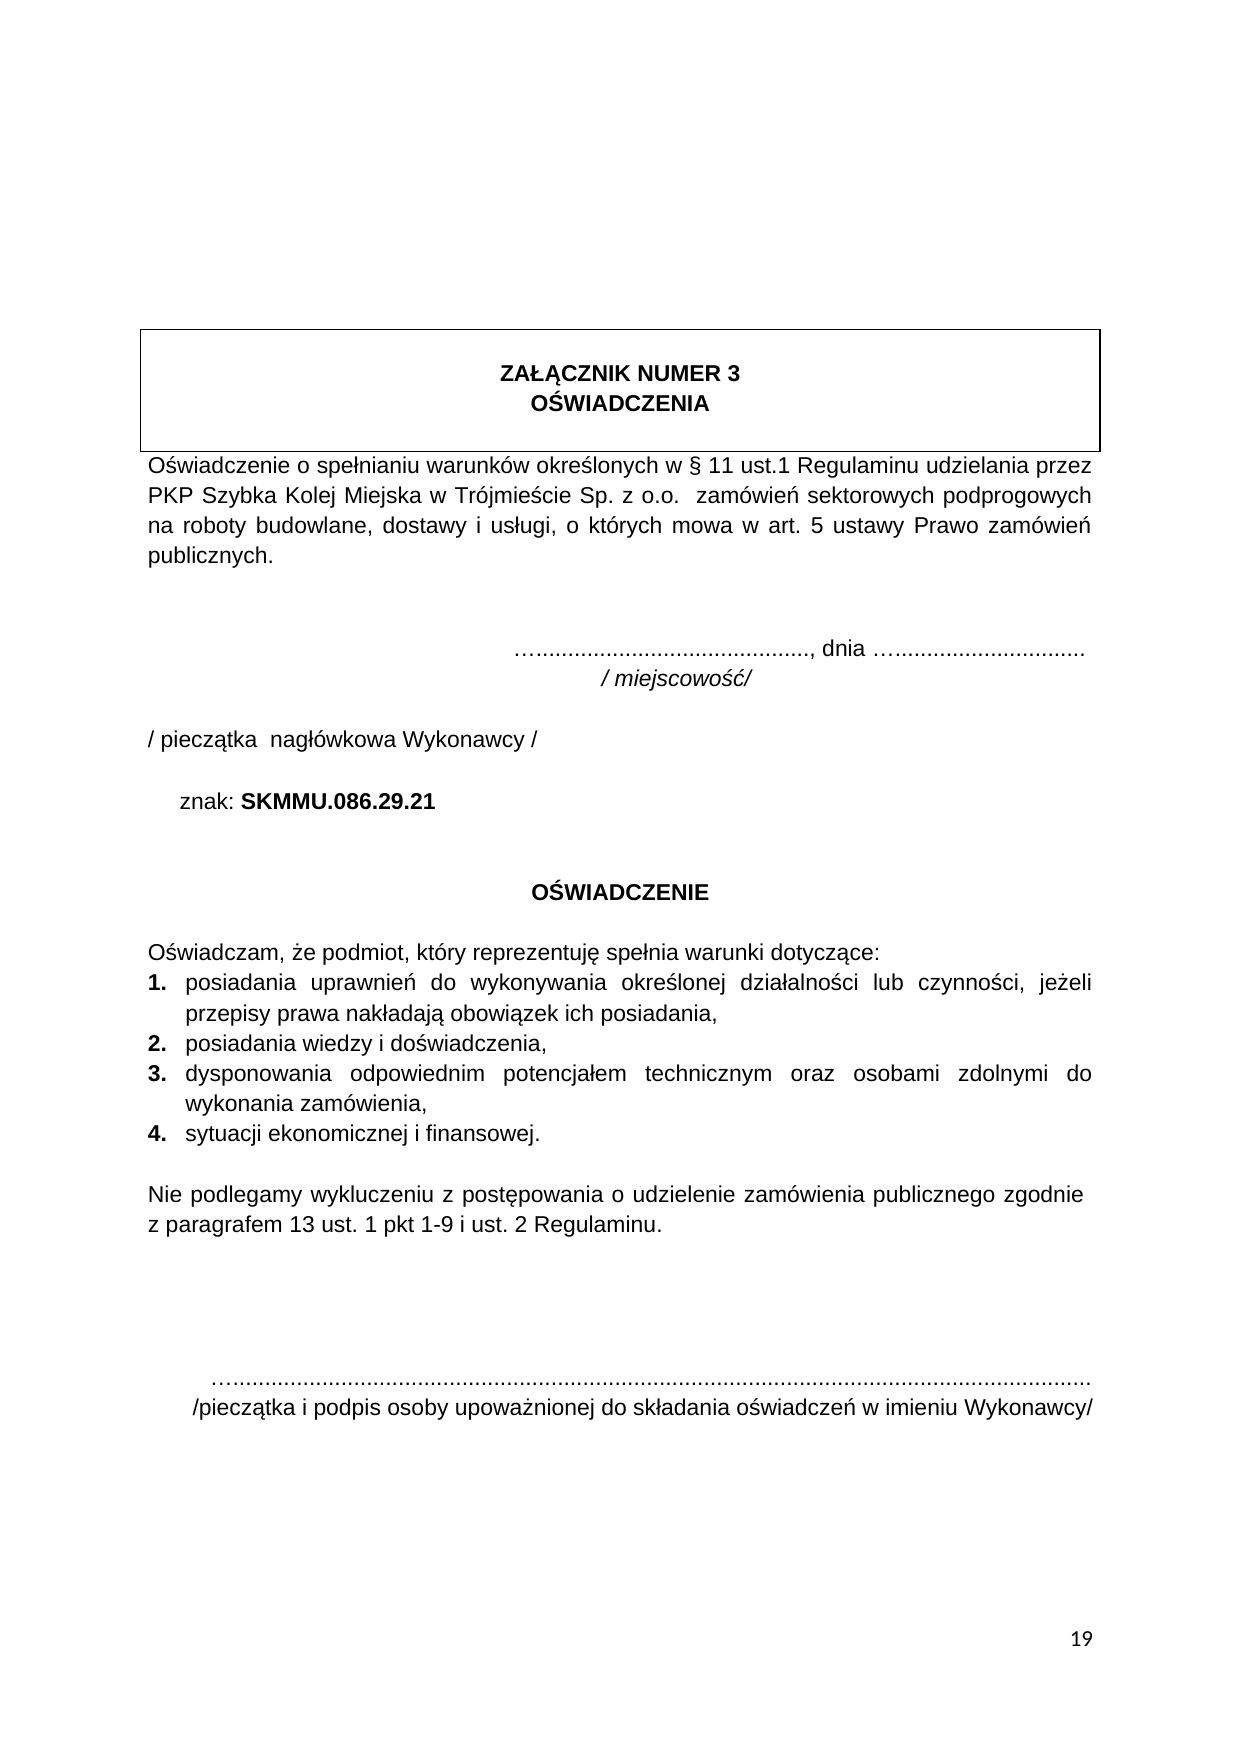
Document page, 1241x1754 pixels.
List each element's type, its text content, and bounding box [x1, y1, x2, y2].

text / pieczątka nagłówkowa Wykonawcy / [148, 726, 1093, 752]
text …....................................................................................................................................... [148, 1364, 1093, 1390]
list posiadania wiedzy i doświadczenia, [148, 1030, 1093, 1056]
text Oświadczam, że podmiot, który reprezentuję spełnia warunki dotyczące: [148, 939, 1093, 965]
text znak: SKMMU.086.29.21 [148, 788, 1093, 814]
text Oświadczenie o spełnianiu warunków określonych w § 11 ust.1 Regulaminu udzielania przez PKP Szybka Kolej Miejska w Trójmieście Sp. z o.o. zamówień sektorowych podprogowych na roboty budowlane, dostawy i usługi, o których mowa w art. 5 ustawy Prawo zamówień publicznych. [148, 452, 1093, 569]
text …..........................................., dnia ….............................. [148, 635, 1093, 661]
text Nie podlegamy wykluczeniu z postępowania o udzielenie zamówienia publicznego zgodnie z paragrafem 13 ust. 1 pkt 1-9 i ust. 2 Regulaminu. [148, 1181, 1093, 1237]
list posiadania uprawnień do wykonywania określonej działalności lub czynności, jeżeli przepisy prawa nakładają obowiązek ich posiadania, [148, 969, 1093, 1026]
text /pieczątka i podpis osoby upoważnionej do składania oświadczeń w imieniu Wykonawcy/ [148, 1394, 1093, 1421]
table_header ZAŁĄCZNIK NUMER 3 OŚWIADCZENIA [141, 330, 1099, 451]
list sytuacji ekonomicznej i finansowej. [148, 1120, 1093, 1147]
list dysponowania odpowiednim potencjałem technicznym oraz osobami zdolnymi do wykonania zamówienia, [148, 1060, 1093, 1116]
text OŚWIADCZENIE [148, 879, 1093, 905]
text / miejscowość/ [148, 665, 1093, 692]
